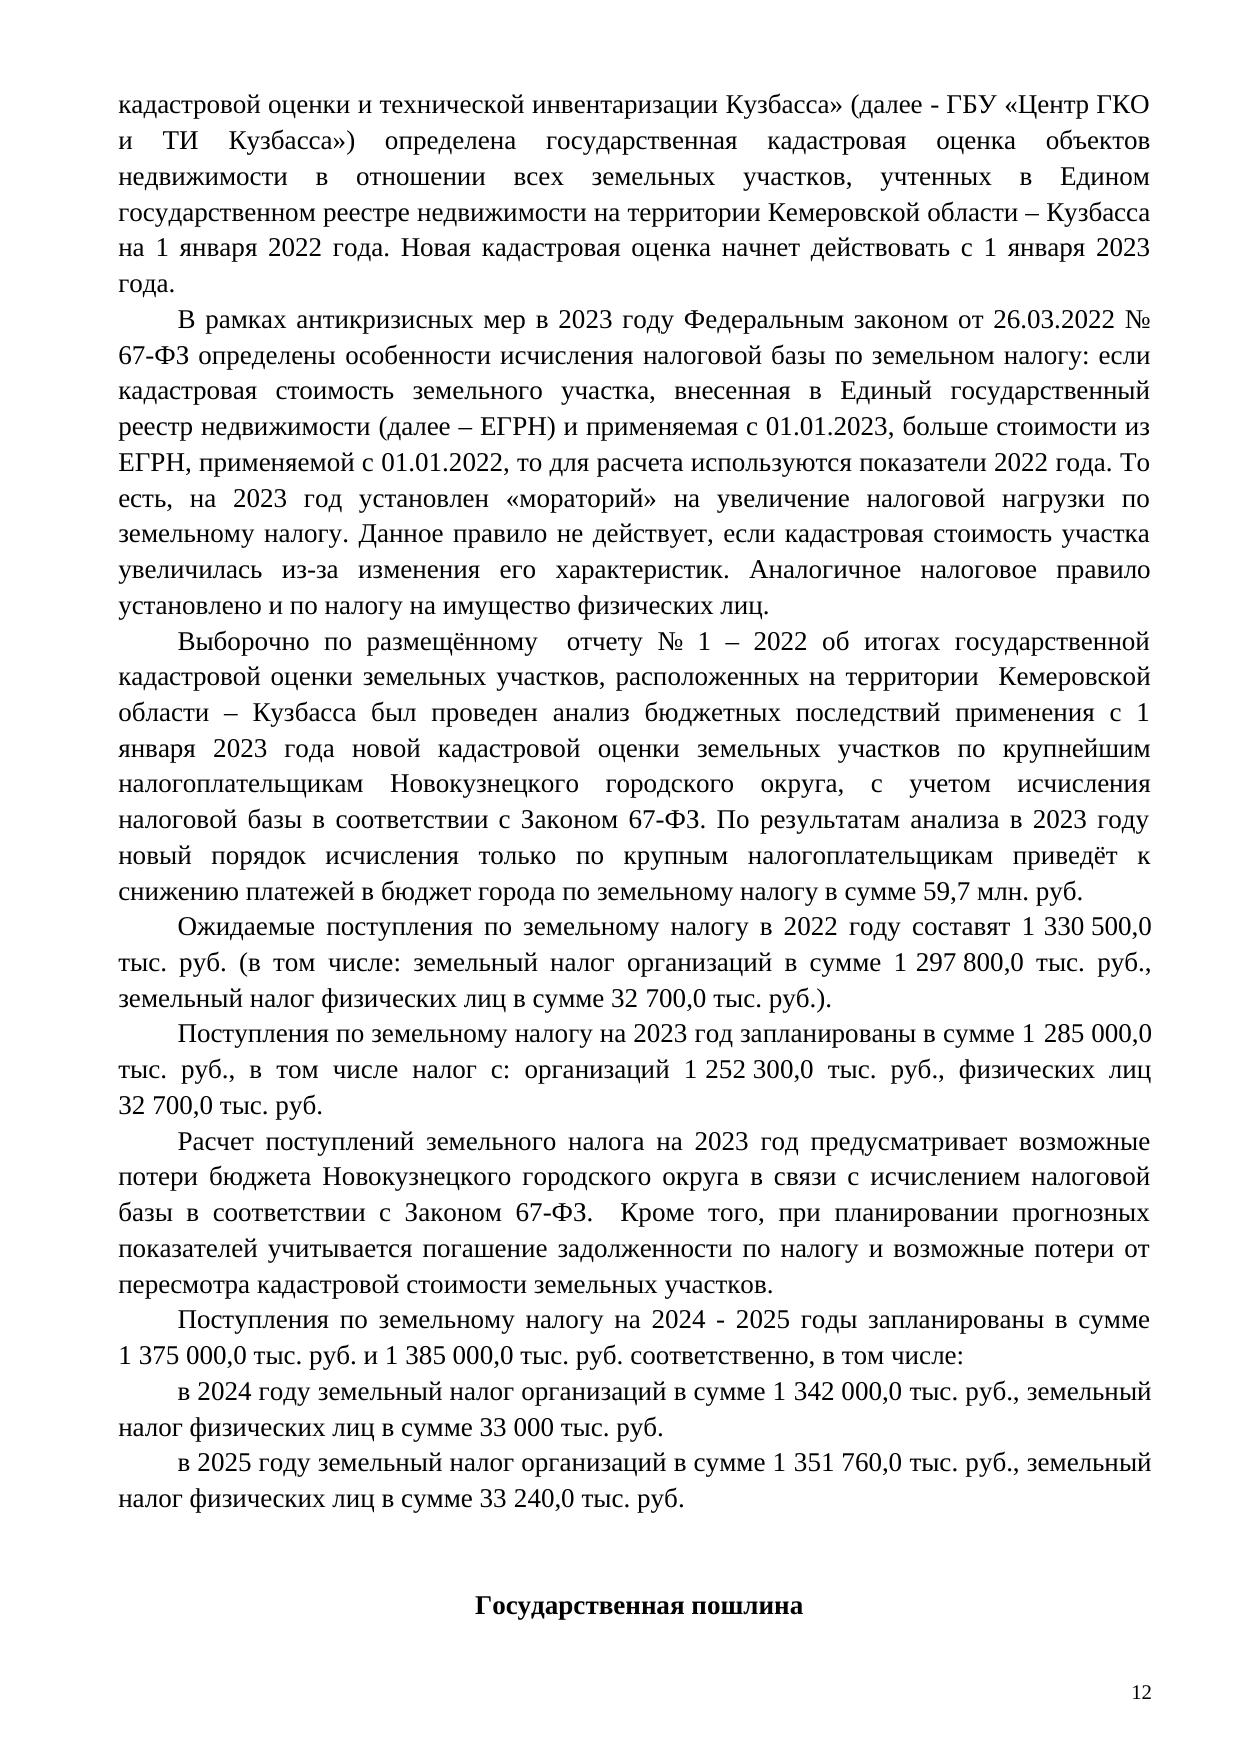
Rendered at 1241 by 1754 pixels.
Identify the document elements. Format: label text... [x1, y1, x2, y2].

text Выборочно по размещённому отчету № 1 – 2022 об итогах государственной кадастровой оценки земельных участков, расположенных на территории Кемеровской области – Кузбасса был проведен анализ бюджетных последствий применения с 1 января 2023 года новой кадастровой оценки земельных участков по крупнейшим налогоплательщикам Новокузнецкого городского округа, с учетом исчисления налоговой базы в соответствии с Законом 67-ФЗ. По результатам анализа в 2023 году новый порядок исчисления только по крупным налогоплательщикам приведёт к снижению платежей в бюджет города по земельному налогу в сумме 59,7 млн. руб. [118, 624, 1152, 906]
text Расчет поступлений земельного налога на 2023 год предусматривает возможные потери бюджета Новокузнецкого городского округа в связи с исчислением налоговой базы в соответствии с Законом 67-ФЗ. Кроме того, при планировании прогнозных показателей учитывается погашение задолженности по налогу и возможные потери от пересмотра кадастровой стоимости земельных участков. [118, 1125, 1152, 1299]
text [118, 89, 1152, 298]
text Поступления по земельному налогу на 2023 год запланированы в сумме 1 285 000,0 тыс. руб., в том числе налог с: организаций 1 252 300,0 тыс. руб., физических лиц 32 700,0 тыс. руб. [118, 1018, 1152, 1120]
text в 2024 году земельный налог организаций в сумме 1 342 000,0 тыс. руб., земельный налог физических лиц в сумме 33 000 тыс. руб. [118, 1375, 1152, 1442]
text Государственная пошлина [118, 1589, 1160, 1620]
text Поступления по земельному налогу на 2024 - 2025 годы запланированы в сумме 1 375 000,0 тыс. руб. и 1 385 000,0 тыс. руб. соответственно, в том числе: [118, 1303, 1152, 1370]
text Ожидаемые поступления по земельному налогу в 2022 году составят 1 330 500,0 тыс. руб. (в том числе: земельный налог организаций в сумме 1 297 800,0 тыс. руб., земельный налог физических лиц в сумме 32 700,0 тыс. руб.). [118, 910, 1152, 1013]
text в 2025 году земельный налог организаций в сумме 1 351 760,0 тыс. руб., земельный налог физических лиц в сумме 33 240,0 тыс. руб. [118, 1446, 1152, 1513]
text В рамках антикризисных мер в 2023 году Федеральным законом от 26.03.2022 № 67-ФЗ определены особенности исчисления налоговой базы по земельном налогу: если кадастровая стоимость земельного участка, внесенная в Единый государственный реестр недвижимости (далее – ЕГРН) и применяемая с 01.01.2023, больше стоимости из ЕГРН, применяемой с 01.01.2022, то для расчета используются показатели 2022 года. То есть, на 2023 год установлен «мораторий» на увеличение налоговой нагрузки по земельному налогу. Данное правило не действует, если кадастровая стоимость участка увеличилась из-за изменения его характеристик. Аналогичное налоговое правило установлено и по налогу на имущество физических лиц. [118, 303, 1152, 620]
